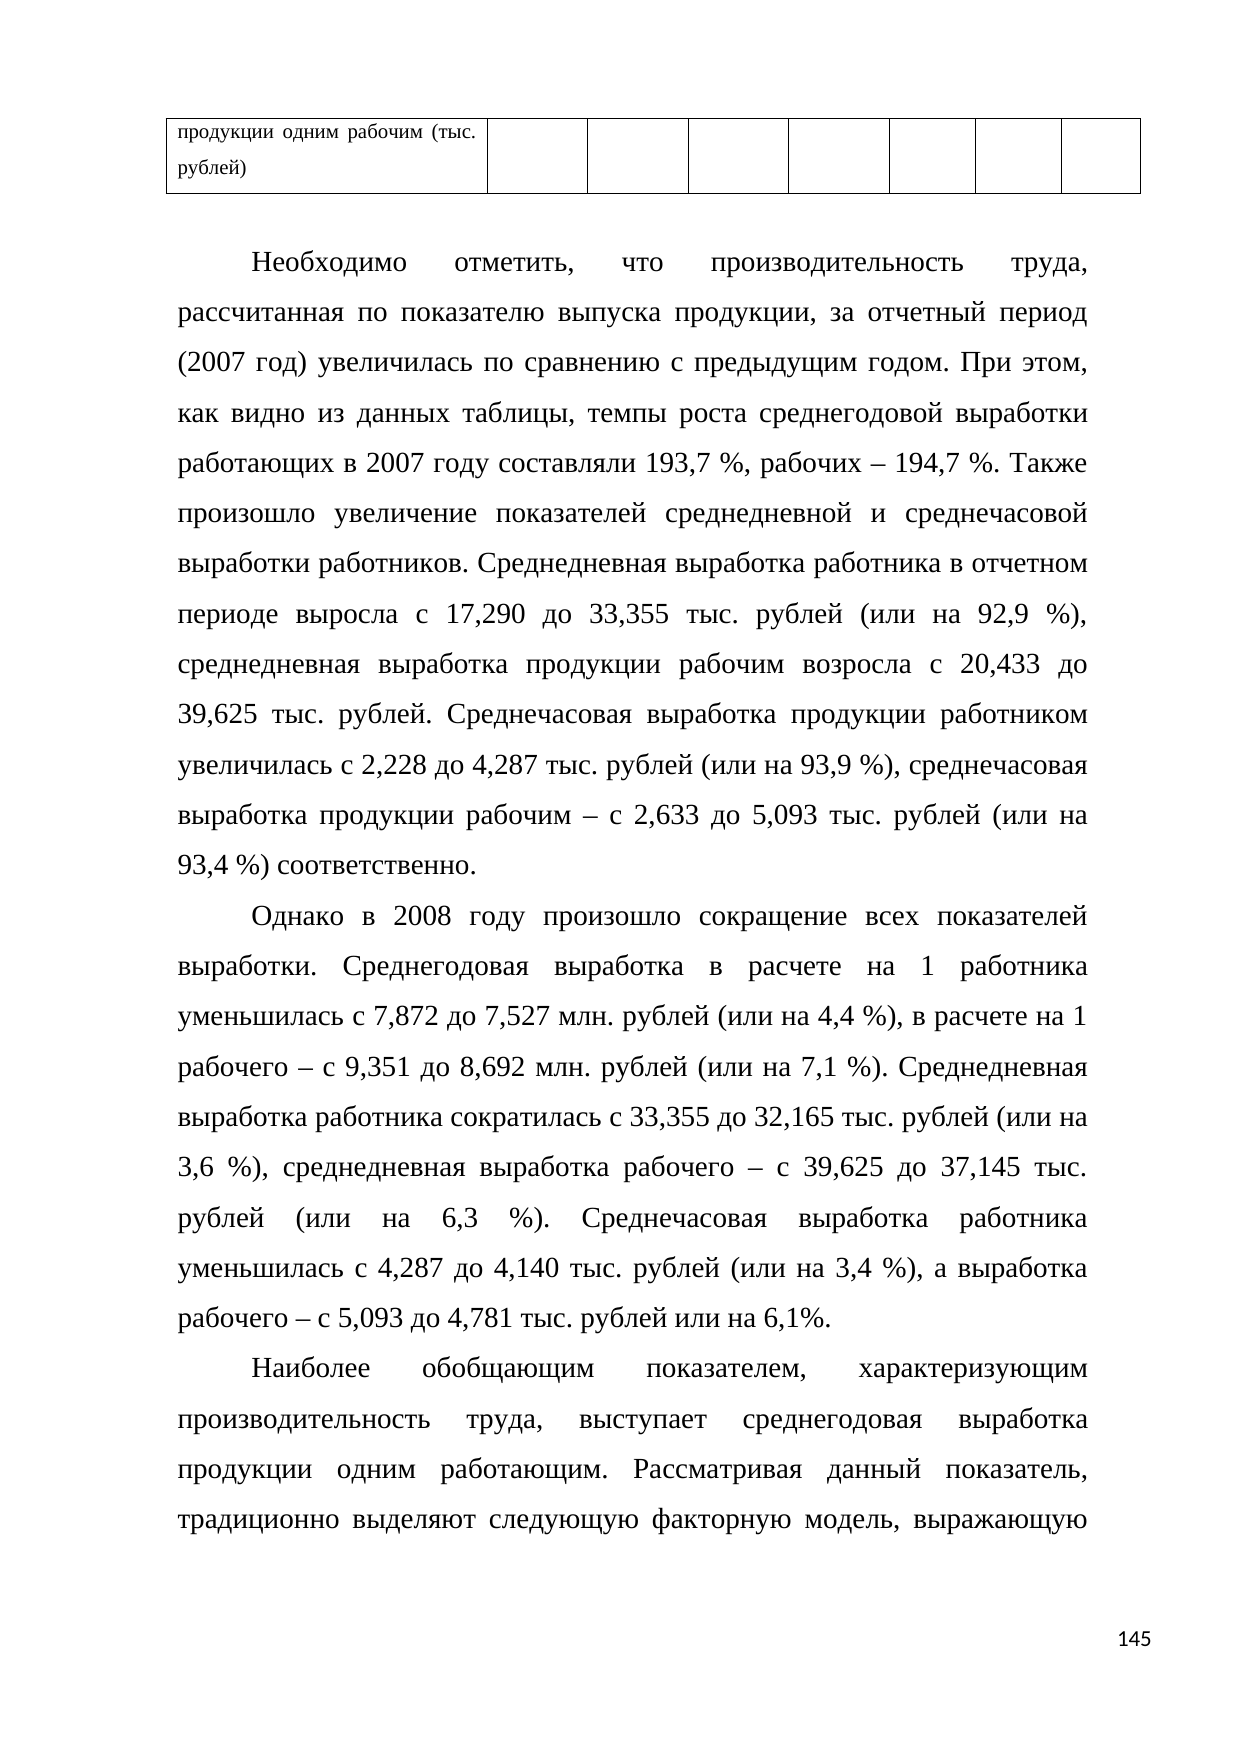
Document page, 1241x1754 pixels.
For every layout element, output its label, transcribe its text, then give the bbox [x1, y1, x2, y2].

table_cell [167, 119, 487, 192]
text Однако в 2008 году произошло сокращение всех показателей выработки. Среднегодовая выработка в расчете на 1 работника уменьшилась с 7,872 до 7,527 млн. рублей (или на 4,4 %), в расчете на 1 рабочего – с 9,351 до 8,692 млн. рублей (или на 7,1 %). Среднедневная выработка работника сократилась с 33,355 до 32,165 тыс. рублей (или на 3,6 %), среднедневная выработка рабочего – с 39,625 до 37,145 тыс. рублей (или на 6,3 %). Среднечасовая выработка работника уменьшилась с 4,287 до 4,140 тыс. рублей (или на 3,4 %), а выработка рабочего – с 5,093 до 4,781 тыс. рублей или на 6,1%. [177, 898, 1088, 1334]
text Необходимо отметить, что производительность труда, рассчитанная по показателю выпуска продукции, за отчетный период (2007 год) увеличилась по сравнению с предыдущим годом. При этом, как видно из данных таблицы, темпы роста среднегодовой выработки работающих в 2007 году составляли 193,7 %, рабочих – 194,7 %. Также произошло увеличение показателей среднедневной и среднечасовой выработки работников. Среднедневная выработка работника в отчетном периоде выросла с 17,290 до 33,355 тыс. рублей (или на 92,9 %), среднедневная выработка продукции рабочим возросла с 20,433 до 39,625 тыс. рублей. Среднечасовая выработка продукции работником увеличилась с 2,228 до 4,287 тыс. рублей (или на 93,9 %), среднечасовая выработка продукции рабочим – с 2,633 до 5,093 тыс. рублей (или на 93,4 %) соответственно. [177, 244, 1088, 881]
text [177, 1351, 1088, 1535]
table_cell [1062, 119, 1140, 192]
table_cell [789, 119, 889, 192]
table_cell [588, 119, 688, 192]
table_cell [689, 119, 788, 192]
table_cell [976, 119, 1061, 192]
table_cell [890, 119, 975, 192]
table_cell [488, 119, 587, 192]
